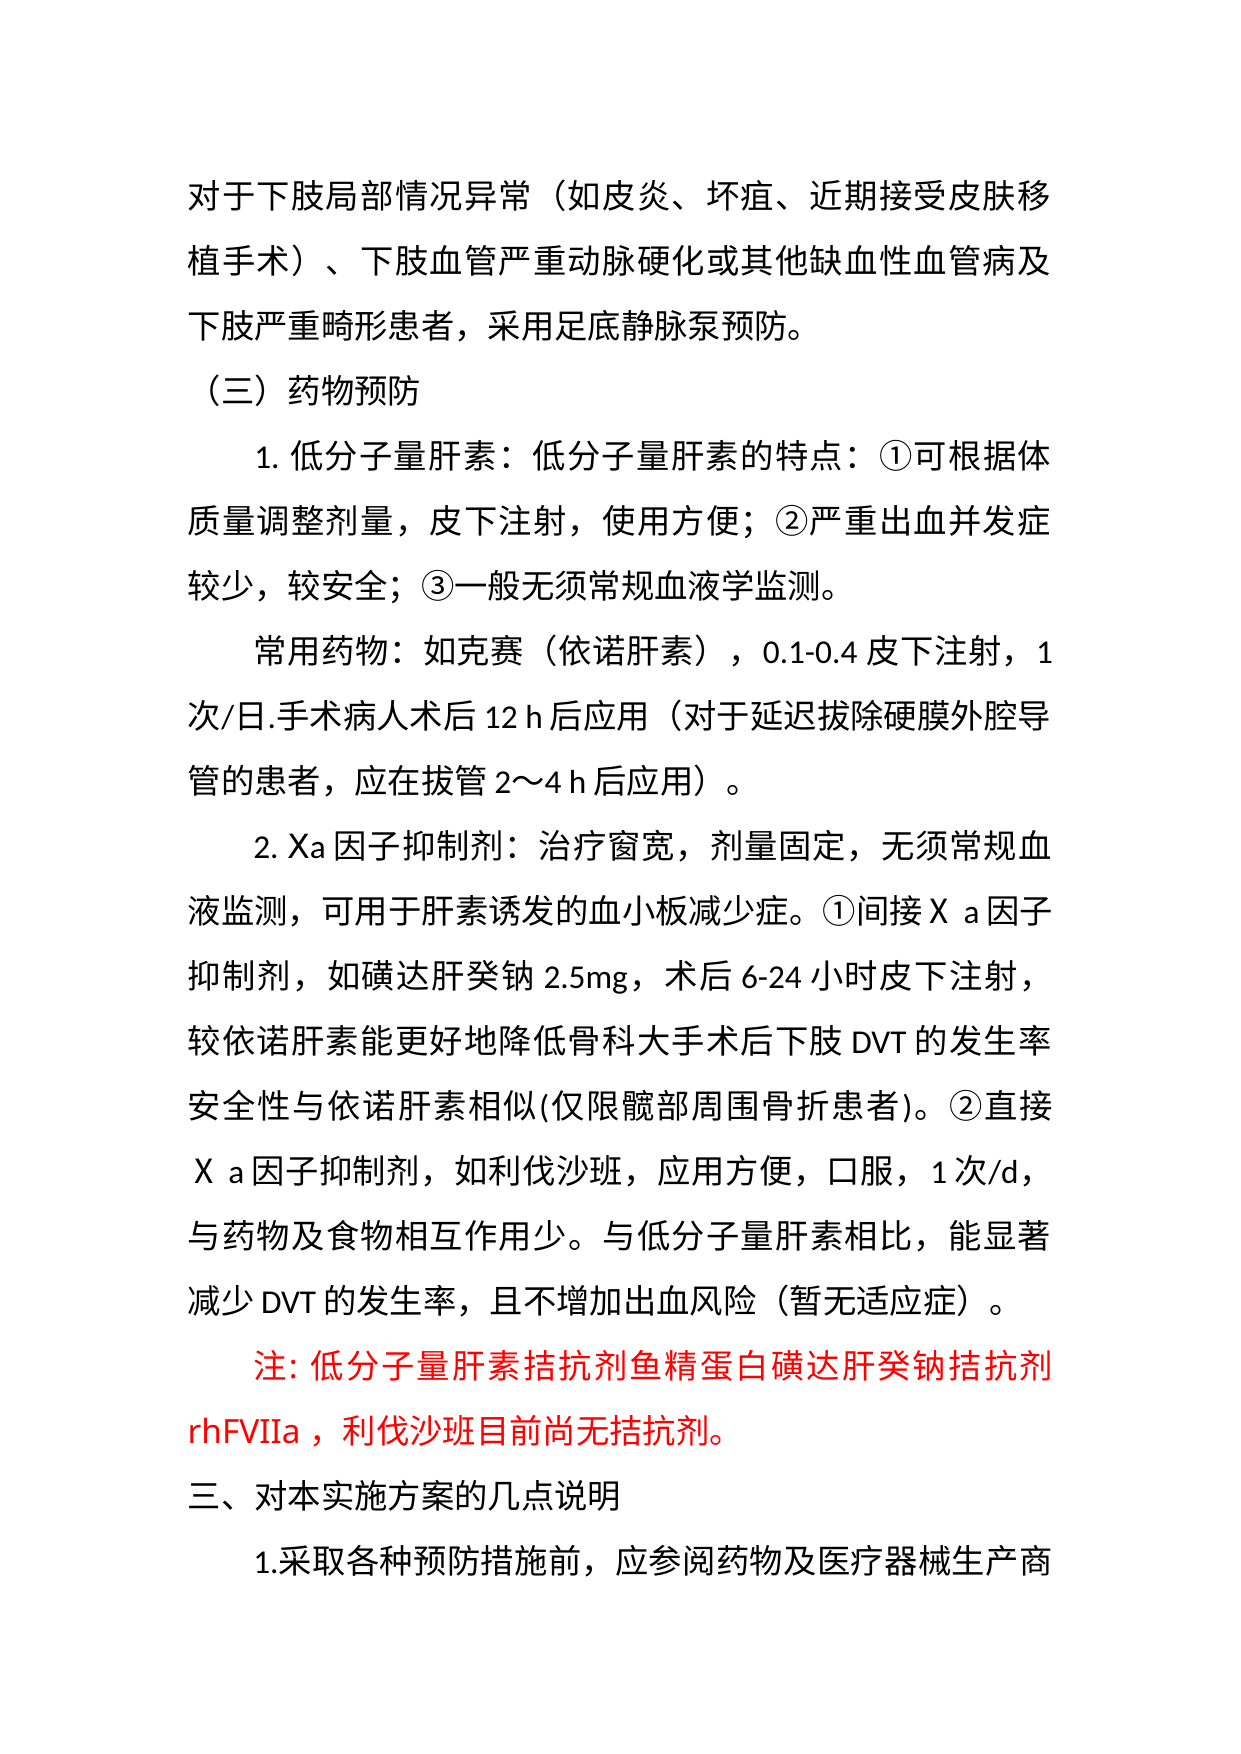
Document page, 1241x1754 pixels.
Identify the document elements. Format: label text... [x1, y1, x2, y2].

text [187, 1527, 1053, 1592]
text 对于下肢局部情况异常（如皮炎、坏疽、近期接受皮肤移植手术）、下肢血管严重动脉硬化或其他缺血性血管病及下肢严重畸形患者，采用足底静脉泵预防。 [187, 162, 1053, 357]
text 三、对本实施方案的几点说明 [187, 1462, 1053, 1527]
text 2. Ⅹa因子抑制剂：治疗窗宽，剂量固定，无须常规血液监测，可用于肝素诱发的血小板减少症。①间接Ⅹa因子抑制剂，如磺达肝癸钠2.5mg，术后6-24小时皮下注射，较依诺肝素能更好地降低骨科大手术后下肢DVT的发生率，安全性与依诺肝素相似(仅限髋部周围骨折患者)。②直接Ⅹa因子抑制剂，如利伐沙班，应用方便，口服，1次/d，与药物及食物相互作用少。与低分子量肝素相比，能显著减少DVT的发生率，且不增加出血风险（暂无适应症）。 [187, 812, 1053, 1332]
text 注: 低分子量肝素拮抗剂鱼精蛋白磺达肝癸钠拮抗剂rhFVIIa ，利伐沙班目前尚无拮抗剂。 [187, 1332, 1053, 1462]
text 常用药物：如克赛（依诺肝素），0.1-0.4 皮下注射，1次/日.手术病人术后12 h后应用（对于延迟拔除硬膜外腔导管的患者，应在拔管2～4 h后应用）。 [187, 617, 1053, 812]
text 1. 低分子量肝素：低分子量肝素的特点：①可根据体质量调整剂量，皮下注射，使用方便；②严重出血并发症较少，较安全；③一般无须常规血液学监测。 [187, 422, 1053, 617]
text （三）药物预防 [187, 357, 1053, 422]
